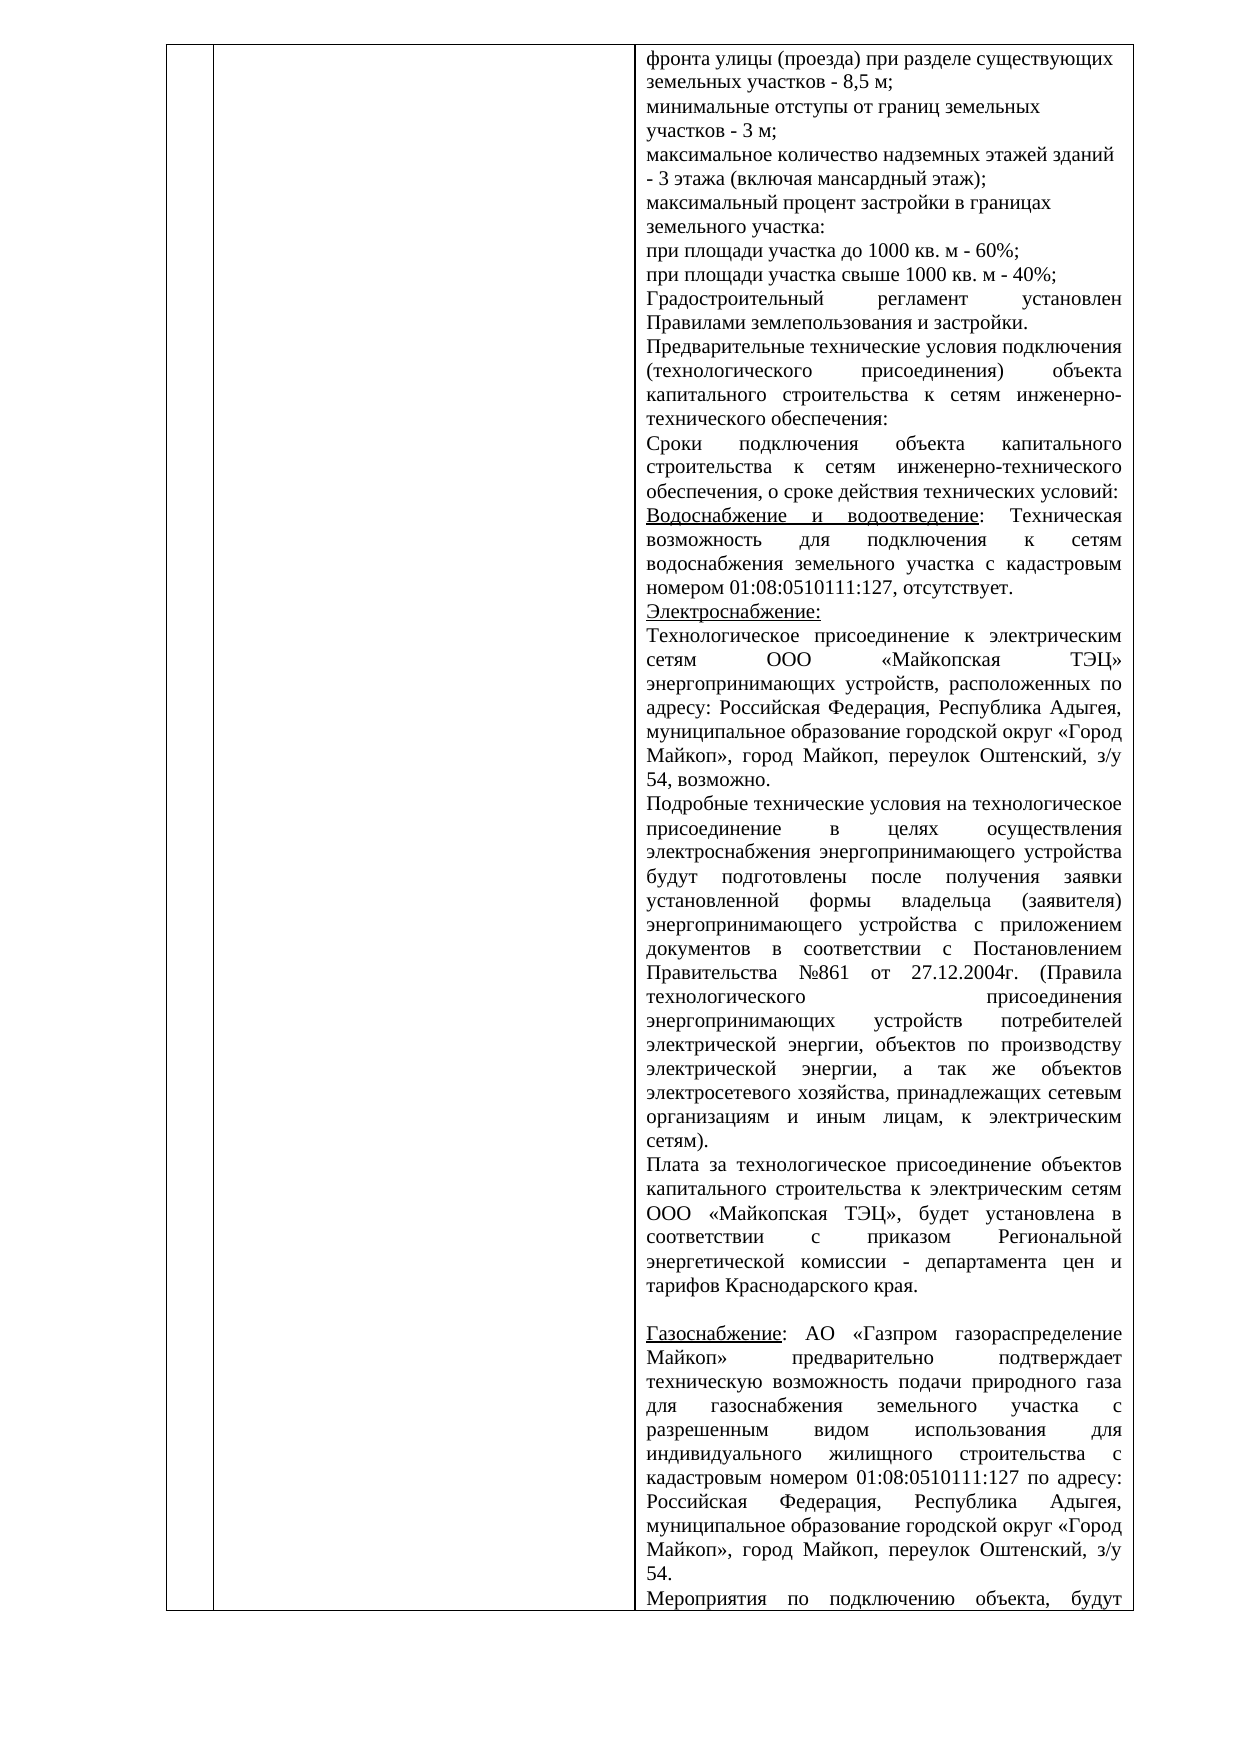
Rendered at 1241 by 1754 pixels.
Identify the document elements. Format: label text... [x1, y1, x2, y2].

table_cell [214, 45, 634, 1609]
table_cell 7 [167, 45, 213, 1609]
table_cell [636, 45, 1133, 1609]
